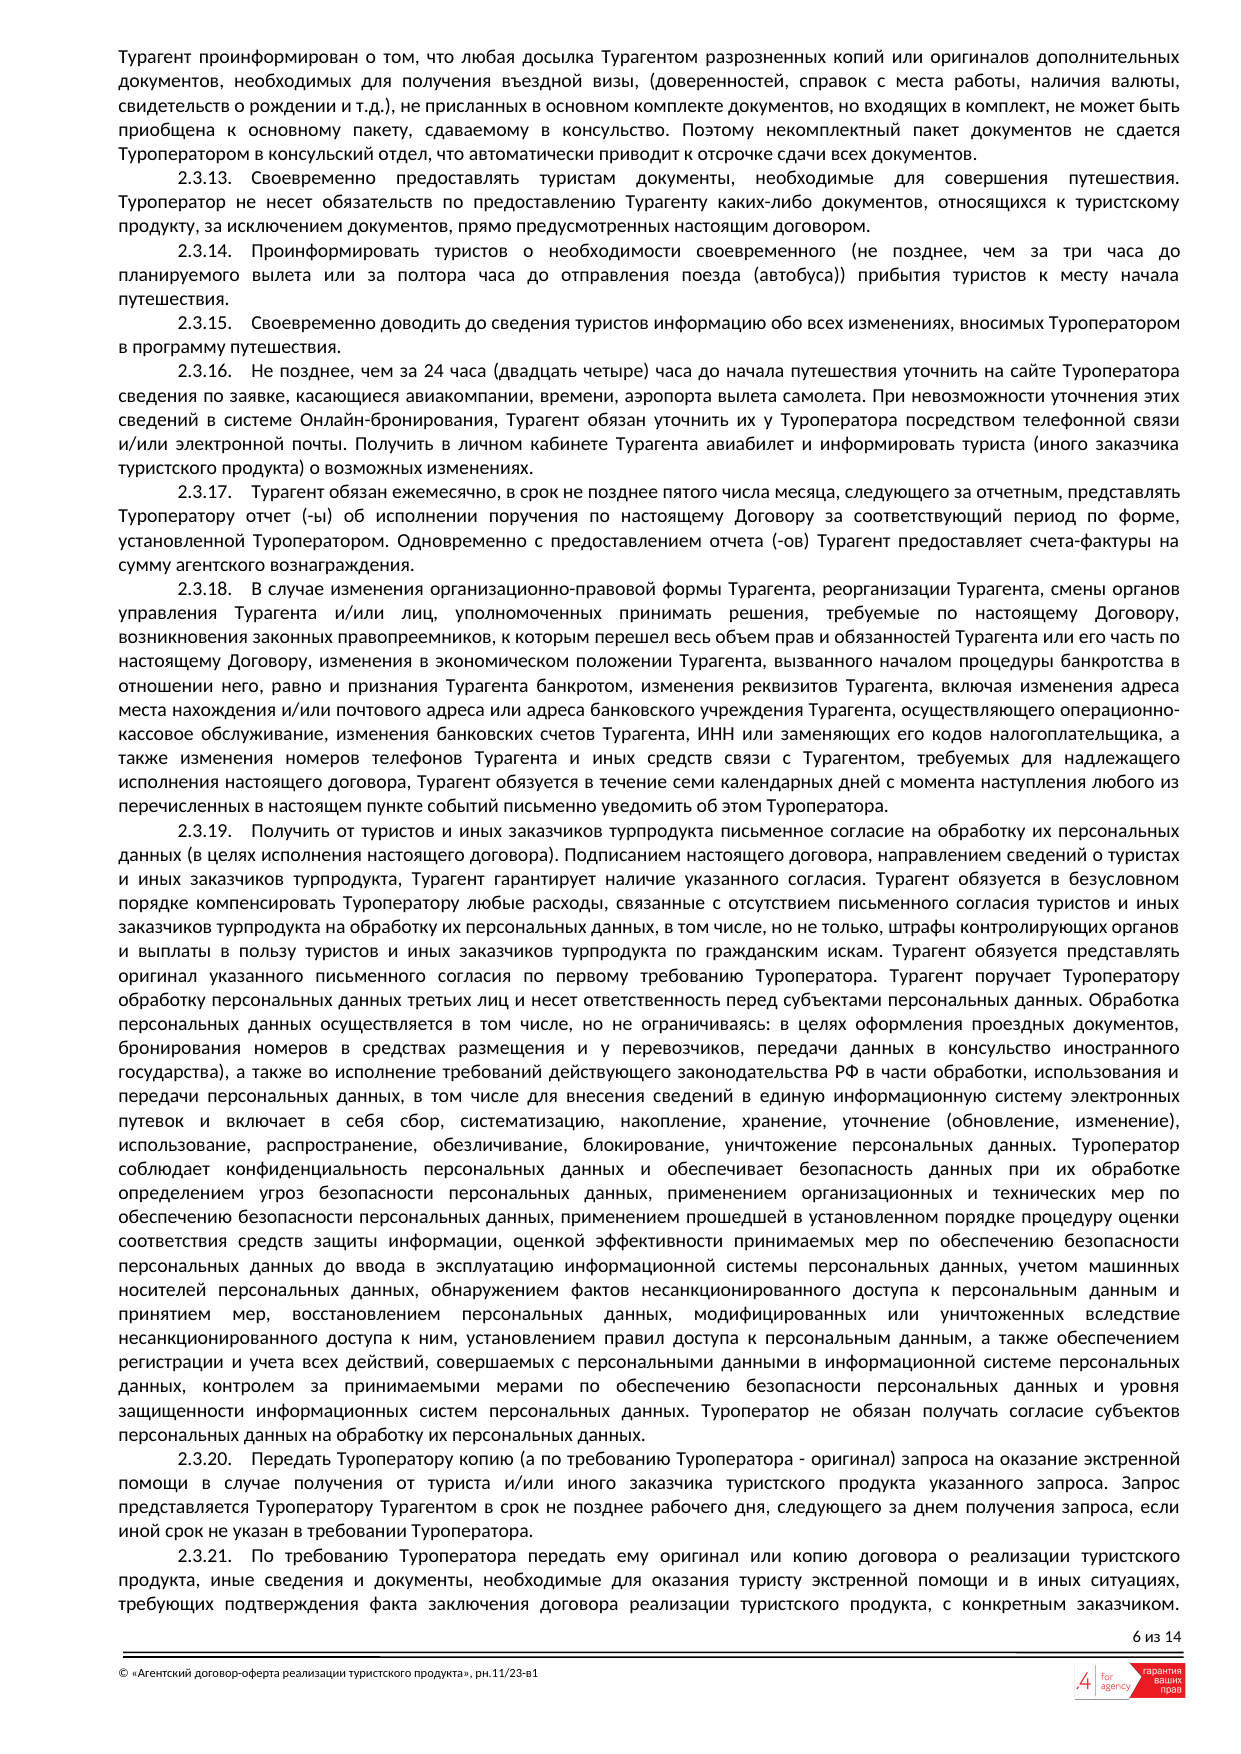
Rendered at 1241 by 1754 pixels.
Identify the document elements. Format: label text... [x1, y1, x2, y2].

list Получить от туристов и иных заказчиков турпродукта письменное согласие на обработку их персональных данных (в целях исполнения настоящего договора). Подписанием настоящего договора, направлением сведений о туристах и иных заказчиков турпродукта, Турагент гарантирует наличие указанного согласия. Турагент обязуется в безусловном порядке компенсировать Туроператору любые расходы, связанные с отсутствием письменного согласия туристов и иных заказчиков турпродукта на обработку их персональных данных, в том числе, но не только, штрафы контролирующих органов и выплаты в пользу туристов и иных заказчиков турпродукта по гражданским искам. Турагент обязуется представлять оригинал указанного письменного согласия по первому требованию Туроператора. Турагент поручает Туроператору обработку персональных данных третьих лиц и несет ответственность перед субъектами персональных данных. Обработка персональных данных осуществляется в том числе, но не ограничиваясь: в целях оформления проездных документов, бронирования номеров в средствах размещения и у перевозчиков, передачи данных в консульство иностранного государства), а также во исполнение требований действующего законодательства РФ в части обработки, использования и передачи персональных данных, в том числе для внесения сведений в единую информационную систему электронных путевок и включает в себя сбор, систематизацию, накопление, хранение, уточнение (обновление, изменение), использование, распространение, обезличивание, блокирование, уничтожение персональных данных. Туроператор соблюдает конфиденциальность персональных данных и обеспечивает безопасность данных при их обработке определением угроз безопасности персональных данных, применением организационных и технических мер по обеспечению безопасности персональных данных, применением прошедшей в установленном порядке процедуру оценки соответствия средств защиты информации, оценкой эффективности принимаемых мер по обеспечению безопасности персональных данных до ввода в эксплуатацию информационной системы персональных данных, учетом машинных носителей персональных данных, обнаружением фактов несанкционированного доступа к персональным данным и принятием мер, восстановлением персональных данных, модифицированных или уничтоженных вследствие несанкционированного доступа к ним, установлением правил доступа к персональным данным, а также обеспечением регистрации и учета всех действий, совершаемых с персональными данными в информационной системе персональных данных, контролем за принимаемыми мерами по обеспечению безопасности персональных данных и уровня защищенности информационных систем персональных данных. Туроператор не обязан получать согласие субъектов персональных данных на обработку их персональных данных. [118, 818, 1181, 1446]
list В случае изменения организационно-правовой формы Турагента, реорганизации Турагента, смены органов управления Турагента и/или лиц, уполномоченных принимать решения, требуемые по настоящему Договору, возникновения законных правопреемников, к которым перешел весь объем прав и обязанностей Турагента или его часть по настоящему Договору, изменения в экономическом положении Турагента, вызванного началом процедуры банкротства в отношении него, равно и признания Турагента банкротом, изменения реквизитов Турагента, включая изменения адреса места нахождения и/или почтового адреса или адреса банковского учреждения Турагента, осуществляющего операционно-кассовое обслуживание, изменения банковских счетов Турагента, ИНН или заменяющих его кодов налогоплательщика, а также изменения номеров телефонов Турагента и иных средств связи с Турагентом, требуемых для надлежащего исполнения настоящего договора, Турагент обязуется в течение семи календарных дней с момента наступления любого из перечисленных в настоящем пункте событий письменно уведомить об этом Туроператора. [118, 576, 1181, 818]
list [118, 44, 1181, 165]
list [118, 1543, 1181, 1615]
list Турагент обязан ежемесячно, в срок не позднее пятого числа месяца, следующего за отчетным, представлять Туроператору отчет (-ы) об исполнении поручения по настоящему Договору за соответствующий период по форме, установленной Туроператором. Одновременно с предоставлением отчета (-ов) Турагент предоставляет счета-фактуры на сумму агентского вознаграждения. [118, 479, 1181, 576]
list Проинформировать туристов о необходимости своевременного (не позднее, чем за три часа до планируемого вылета или за полтора часа до отправления поезда (автобуса)) прибытия туристов к месту начала путешествия. [118, 238, 1181, 310]
list Своевременно доводить до сведения туристов информацию обо всех изменениях, вносимых Туроператором в программу путешествия. [118, 310, 1181, 358]
picture [1074, 1662, 1186, 1700]
list Передать Туроператору копию (а по требованию Туроператора - оригинал) запроса на оказание экстренной помощи в случае получения от туриста и/или иного заказчика туристского продукта указанного запроса. Запрос представляется Туроператору Турагентом в срок не позднее рабочего дня, следующего за днем получения запроса, если иной срок не указан в требовании Туроператора. [118, 1446, 1181, 1543]
list Своевременно предоставлять туристам документы, необходимые для совершения путешествия. Туроператор не несет обязательств по предоставлению Турагенту каких-либо документов, относящихся к туристскому продукту, за исключением документов, прямо предусмотренных настоящим договором. [118, 165, 1181, 238]
list Не позднее, чем за 24 часа (двадцать четыре) часа до начала путешествия уточнить на сайте Туроператора сведения по заявке, касающиеся авиакомпании, времени, аэропорта вылета самолета. При невозможности уточнения этих сведений в системе Онлайн-бронирования, Турагент обязан уточнить их у Туроператора посредством телефонной связи и/или электронной почты. Получить в личном кабинете Турагента авиабилет и информировать туриста (иного заказчика туристского продукта) о возможных изменениях. [118, 358, 1181, 479]
